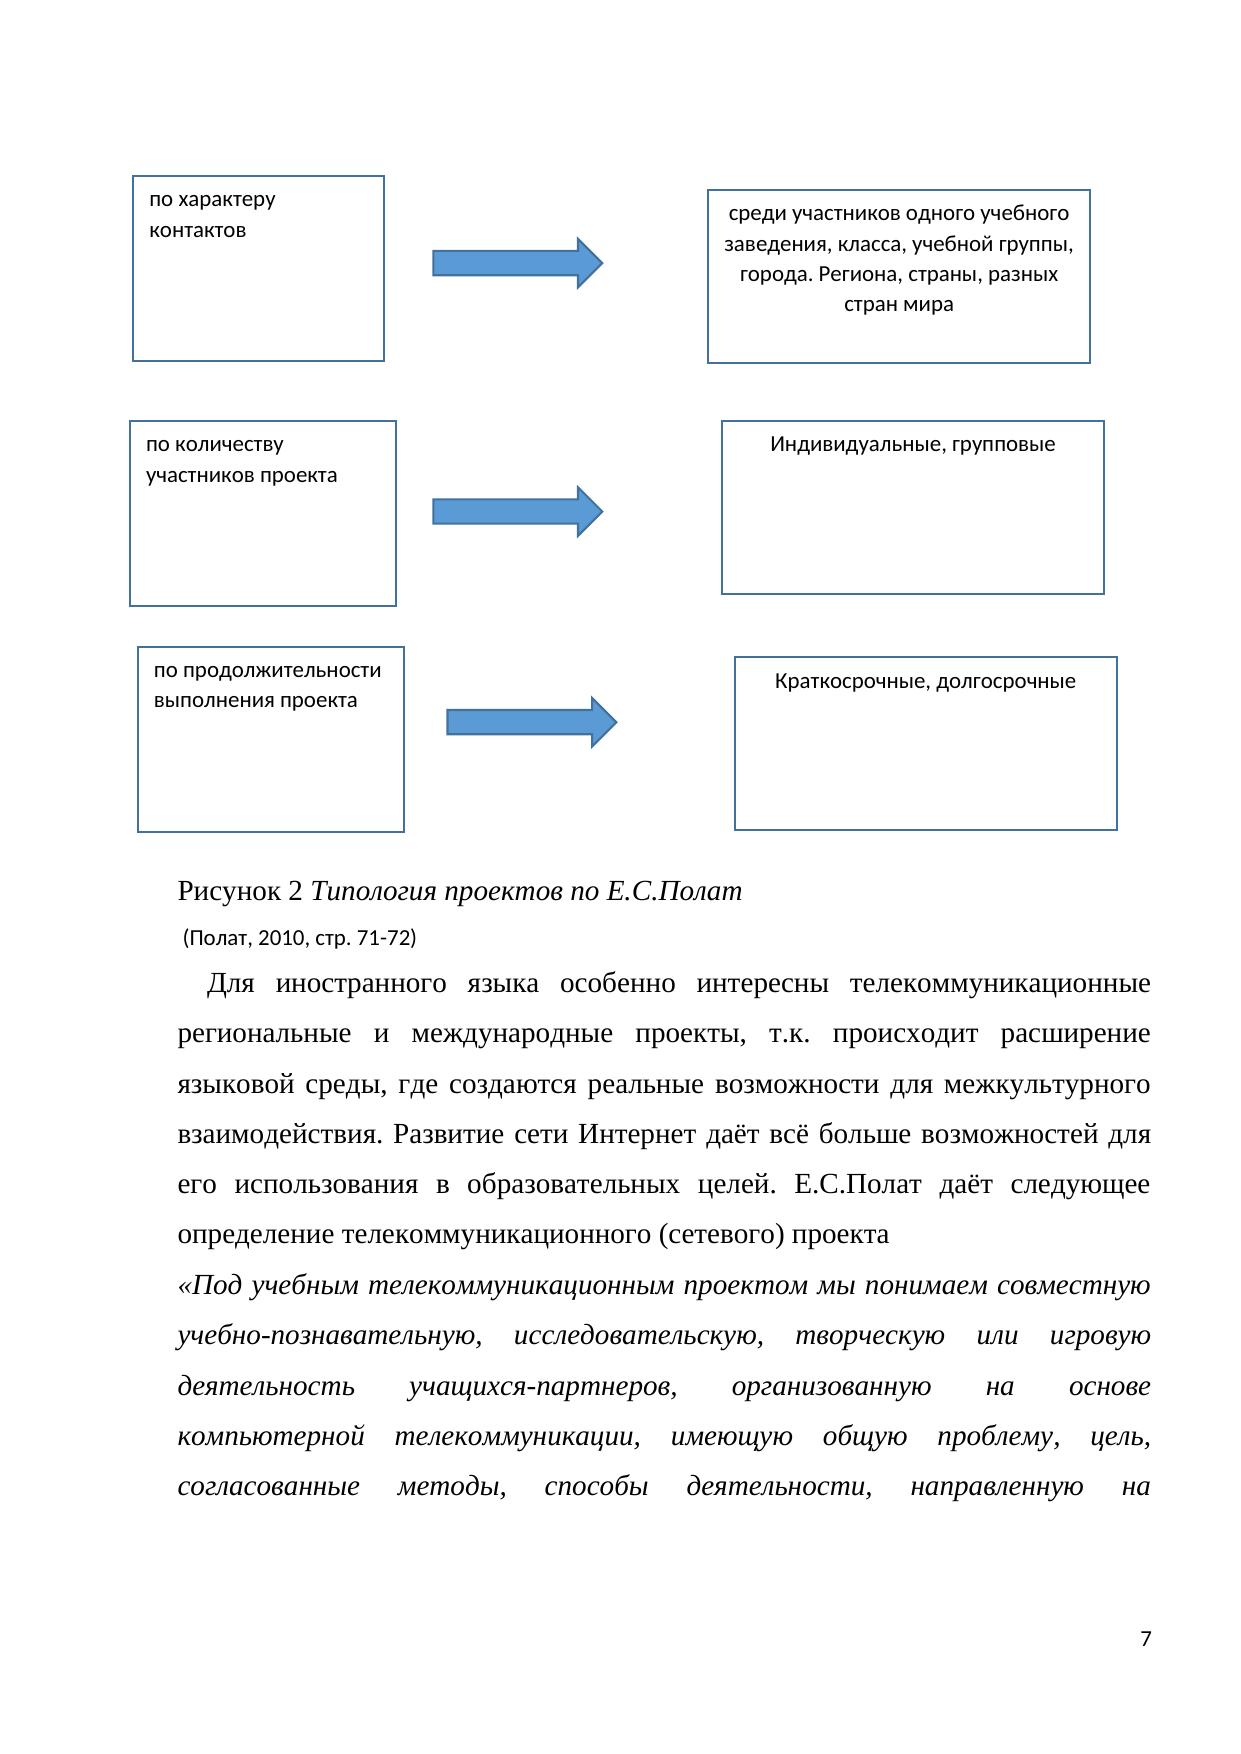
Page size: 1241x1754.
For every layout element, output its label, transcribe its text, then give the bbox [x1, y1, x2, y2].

text Рисунок 2 Типология проектов по Е.С.Полат [177, 873, 1152, 906]
text Для иностранного языка особенно интересны телекоммуникационные региональные и международные проекты, т.к. происходит расширение языковой среды, где создаются реальные возможности для межкультурного взаимодействия. Развитие сети Интернет даёт всё больше возможностей для его использования в образовательных целей. Е.С.Полат даёт следующее определение телекоммуникационного (сетевого) проекта [177, 965, 1152, 1250]
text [177, 1267, 1152, 1552]
